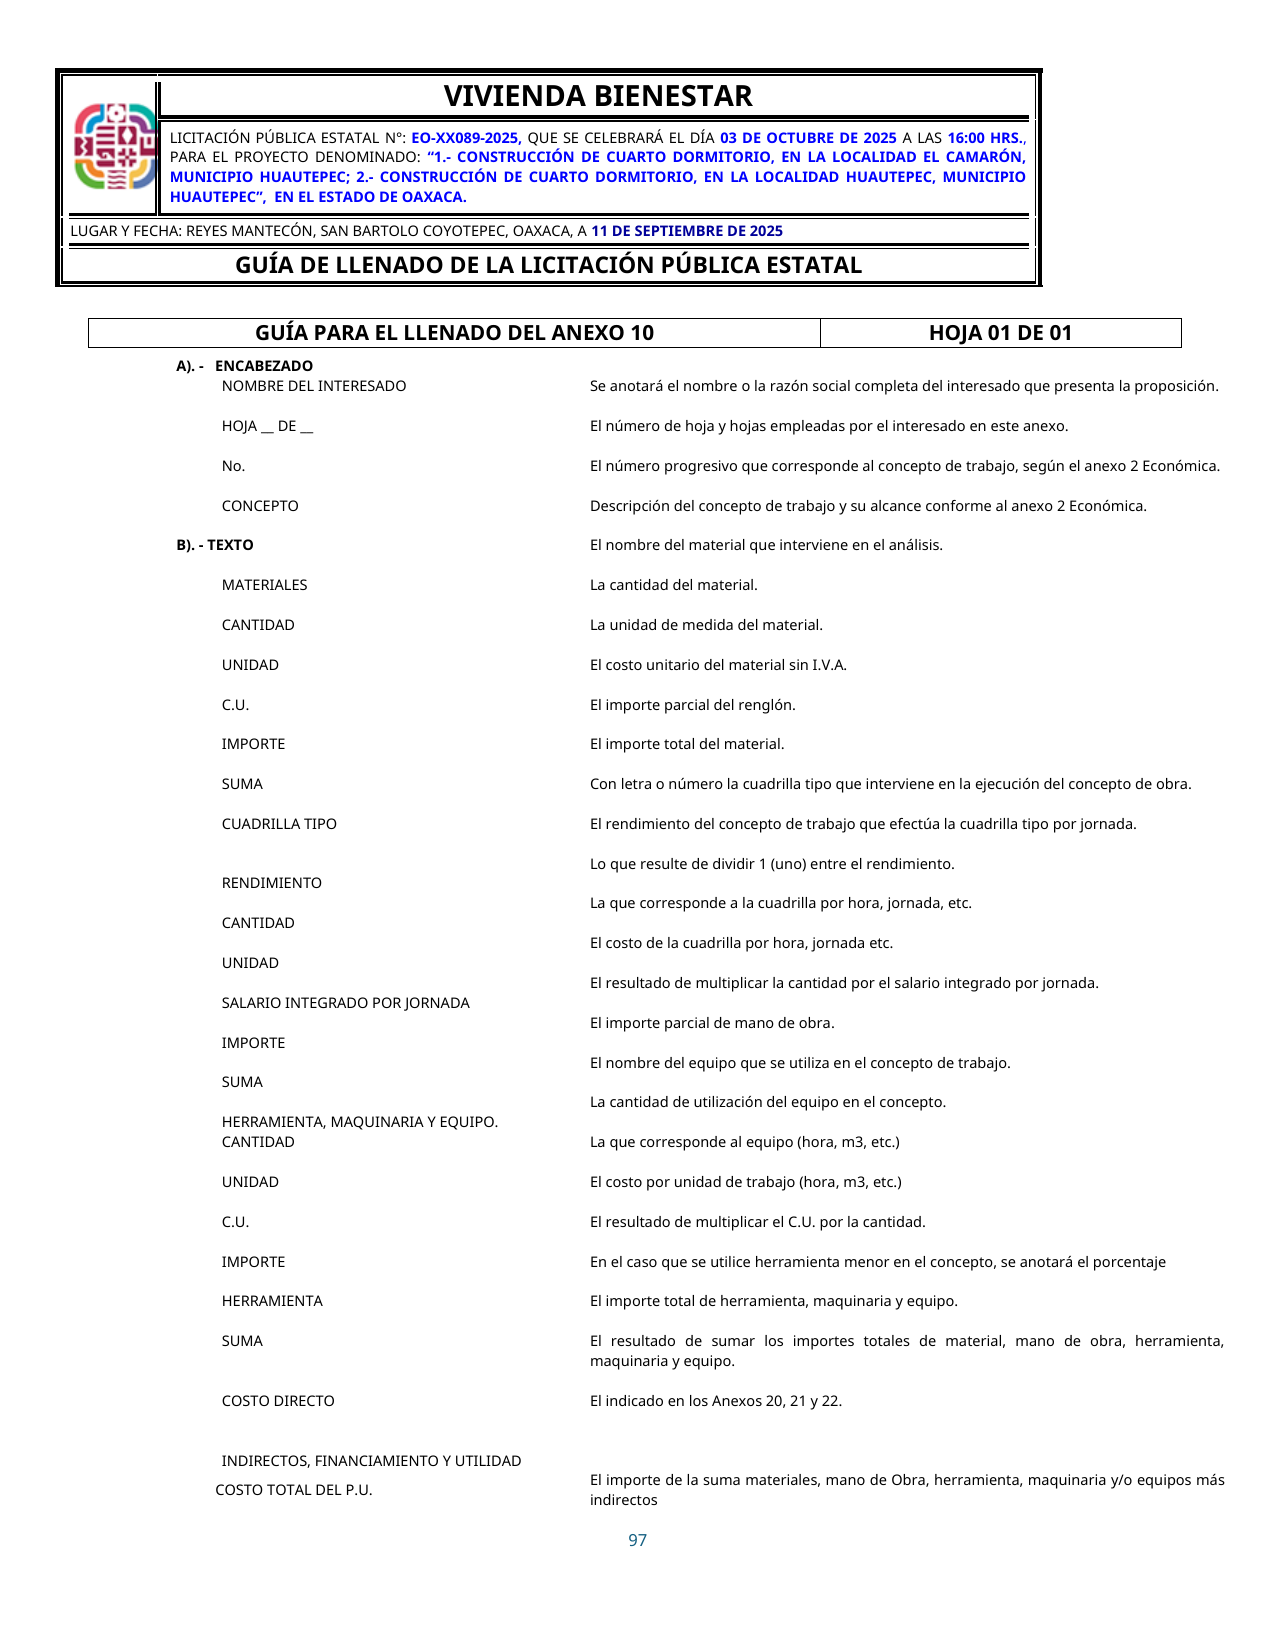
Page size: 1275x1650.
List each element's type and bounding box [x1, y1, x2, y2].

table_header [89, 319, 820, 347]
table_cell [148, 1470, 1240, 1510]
picture [161, 96, 170, 115]
picture [63, 96, 155, 195]
picture [161, 122, 170, 195]
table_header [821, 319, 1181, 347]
picture [157, 96, 170, 195]
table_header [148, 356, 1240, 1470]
